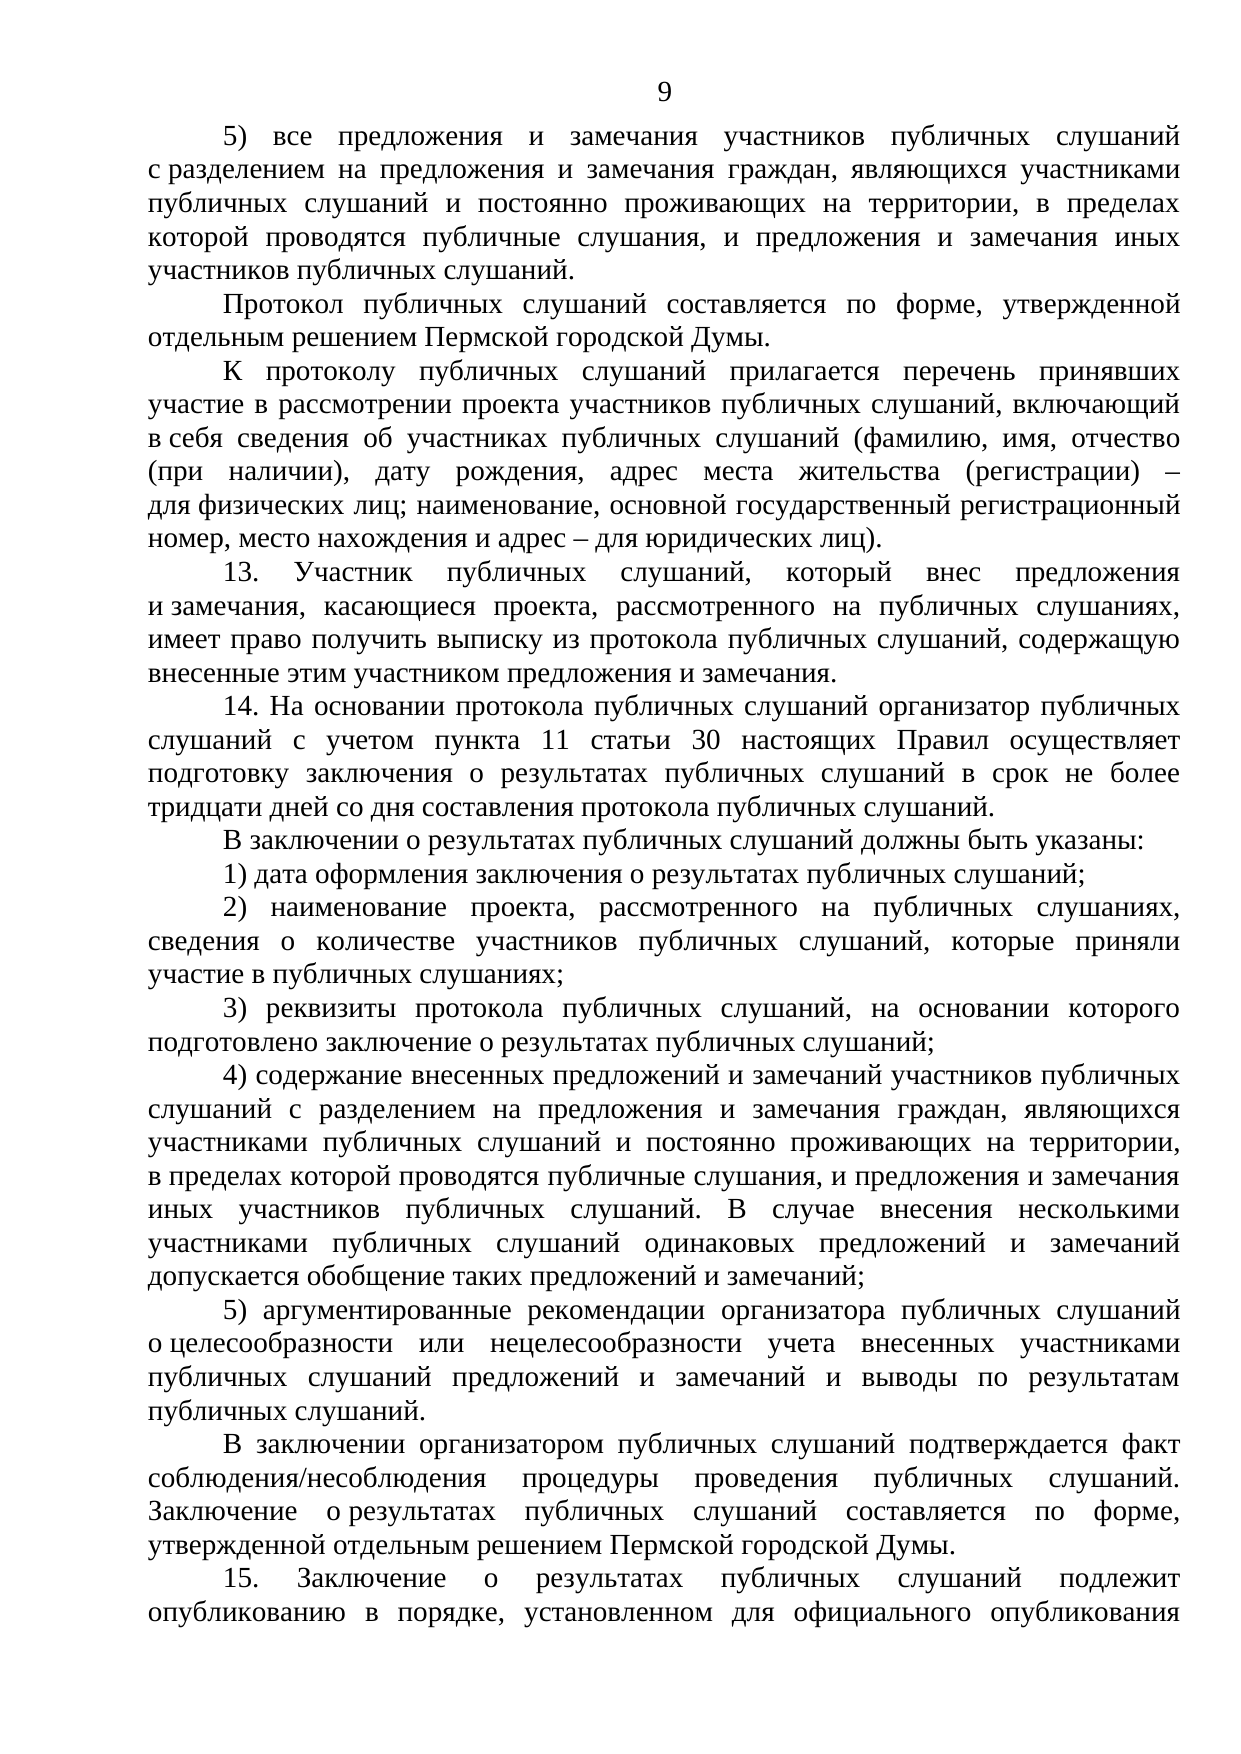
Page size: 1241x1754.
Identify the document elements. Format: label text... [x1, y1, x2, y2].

text В заключении о результатах публичных слушаний должны быть указаны: [148, 822, 1181, 856]
text К протоколу публичных слушаний прилагается перечень принявших участие в рассмотрении проекта участников публичных слушаний, включающий в себя сведения об участниках публичных слушаний (фамилию, имя, отчество (при наличии), дату рождения, адрес места жительства (регистрации) – для физических лиц; наименование, основной государственный регистрационный номер, место нахождения и адрес – для юридических лиц). [148, 353, 1181, 554]
text 13. Участник публичных слушаний, который внес предложения и замечания, касающиеся проекта, рассмотренного на публичных слушаниях, имеет право получить выписку из протокола публичных слушаний, содержащую внесенные этим участником предложения и замечания. [148, 554, 1181, 688]
text 5) все предложения и замечания участников публичных слушаний с разделением на предложения и замечания граждан, являющихся участниками публичных слушаний и постоянно проживающих на территории, в пределах которой проводятся публичные слушания, и предложения и замечания иных участников публичных слушаний. [148, 118, 1181, 286]
text 1) дата оформления заключения о результатах публичных слушаний; [148, 856, 1181, 889]
text 4) содержание внесенных предложений и замечаний участников публичных слушаний с разделением на предложения и замечания граждан, являющихся участниками публичных слушаний и постоянно проживающих на территории, в пределах которой проводятся публичные слушания, и предложения и замечания иных участников публичных слушаний. В случае внесения несколькими участниками публичных слушаний одинаковых предложений и замечаний допускается обобщение таких предложений и замечаний; [148, 1057, 1181, 1292]
text Протокол публичных слушаний составляется по форме, утвержденной отдельным решением Пермской городской Думы. [148, 286, 1181, 353]
text 3) реквизиты протокола публичных слушаний, на основании которого подготовлено заключение о результатах публичных слушаний; [148, 990, 1181, 1057]
text В заключении организатором публичных слушаний подтверждается факт соблюдения/несоблюдения процедуры проведения публичных слушаний. Заключение о результатах публичных слушаний составляется по форме, утвержденной отдельным решением Пермской городской Думы. [148, 1426, 1181, 1560]
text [148, 1560, 1181, 1627]
text 5) аргументированные рекомендации организатора публичных слушаний о целесообразности или нецелесообразности учета внесенных участниками публичных слушаний предложений и замечаний и выводы по результатам публичных слушаний. [148, 1292, 1181, 1426]
text 2) наименование проекта, рассмотренного на публичных слушаниях, сведения о количестве участников публичных слушаний, которые приняли участие в публичных слушаниях; [148, 889, 1181, 990]
text 14. На основании протокола публичных слушаний организатор публичных слушаний с учетом пункта 11 статьи 30 настоящих Правил осуществляет подготовку заключения о результатах публичных слушаний в срок не более тридцати дней со дня составления протокола публичных слушаний. [148, 688, 1181, 822]
